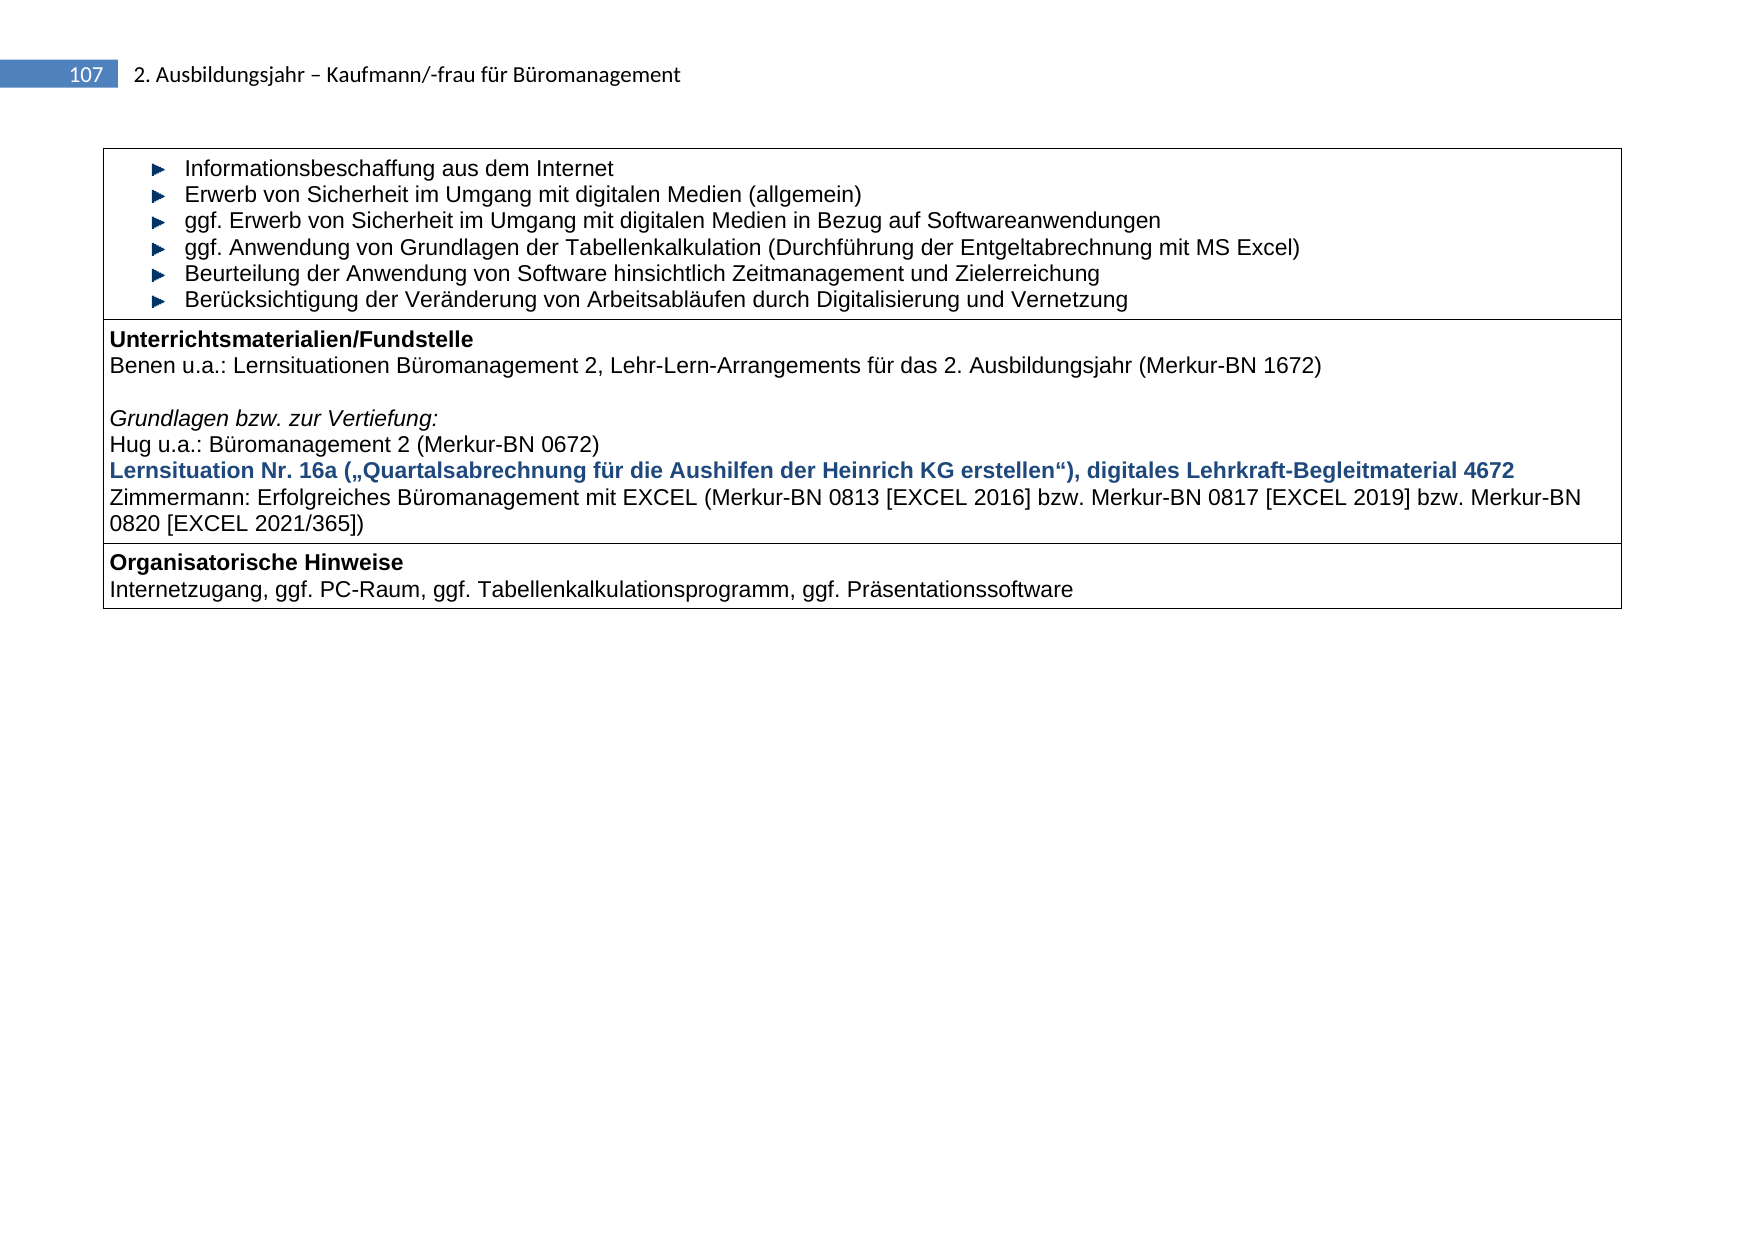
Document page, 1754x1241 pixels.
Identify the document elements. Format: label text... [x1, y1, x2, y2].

picture [147, 212, 165, 229]
table_cell Organisatorische Hinweise Internetzugang, ggf. PC-Raum, ggf. Tabellenkalkulationsprogramm, ggf. Präsentationssoftware [104, 544, 1621, 608]
picture [147, 291, 165, 308]
picture [147, 185, 165, 203]
picture [147, 238, 165, 256]
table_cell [104, 149, 1621, 319]
picture [147, 159, 165, 176]
picture [147, 264, 165, 282]
table_cell Unterrichtsmaterialien/Fundstelle Benen u.a.: Lernsituationen Büromanagement 2, Lehr-Lern-Arrangements für das 2. Ausbildungsjahr (Merkur-BN 1672) Grundlagen bzw. zur Vertiefung: Hug u.a.: Büromanagement 2 (Merkur-BN 0672) Lernsituation Nr. 16a („Quartalsabrechnung für die Aushilfen der Heinrich KG erstellen“), digitales Lehrkraft-Begleitmaterial 4672 Zimmermann: Erfolgreiches Büromanagement mit EXCEL (Merkur-BN 0813 [EXCEL 2016] bzw. Merkur-BN 0817 [EXCEL 2019] bzw. Merkur-BN 0820 [EXCEL 2021/365]) [104, 320, 1621, 542]
